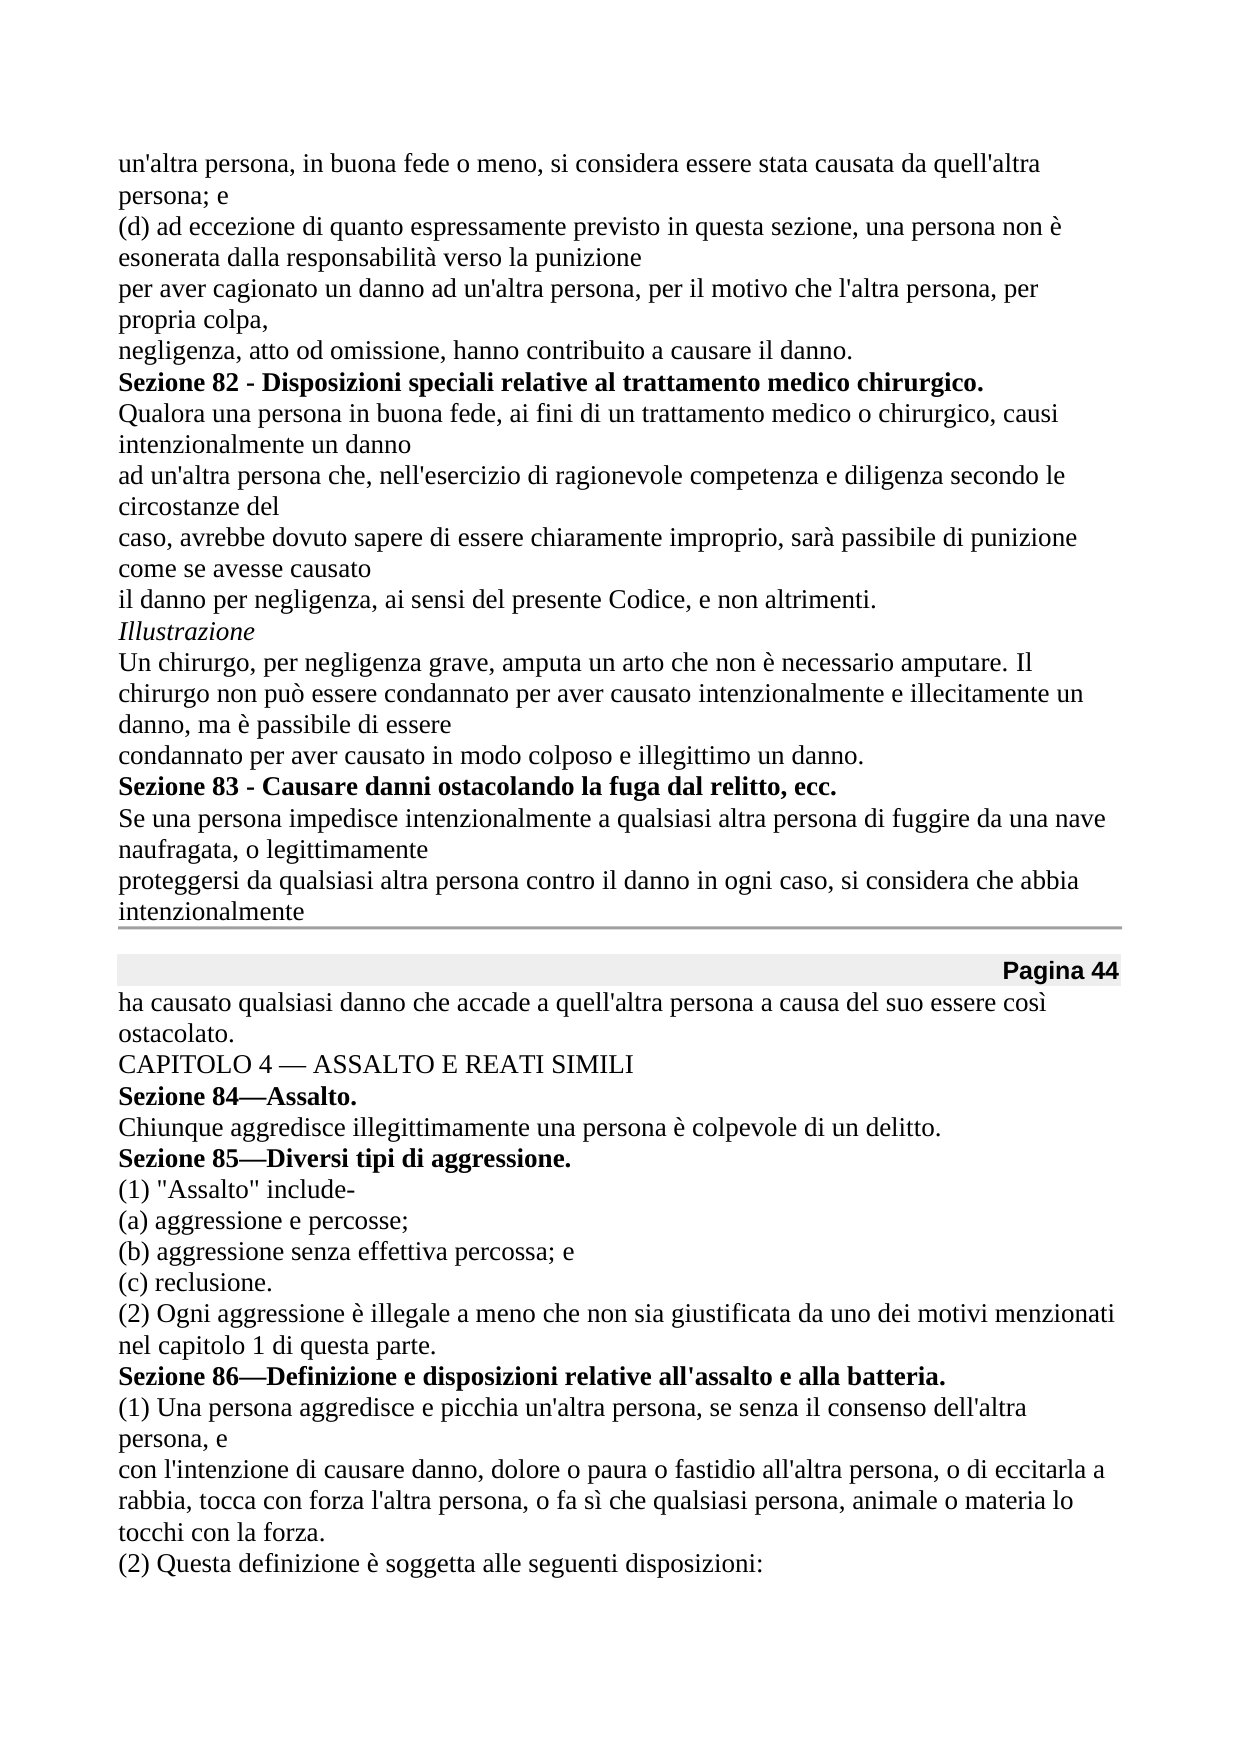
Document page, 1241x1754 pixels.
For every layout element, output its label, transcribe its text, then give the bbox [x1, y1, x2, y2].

text caso, avrebbe dovuto sapere di essere chiaramente improprio, sarà passibile di punizione come se avesse causato [118, 521, 1122, 584]
text negligenza, atto od omissione, hanno contribuito a causare il danno. [118, 334, 1122, 366]
text Sezione 82 - Disposizioni speciali relative al trattamento medico chirurgico. [118, 366, 1122, 397]
text un'altra persona, in buona fede o meno, si considera essere stata causata da quell'altra [118, 148, 1122, 179]
text per aver cagionato un danno ad un'altra persona, per il motivo che l'altra persona, per propria colpa, [118, 272, 1122, 334]
text (d) ad eccezione di quanto espressamente previsto in questa sezione, una persona non è esonerata dalla responsabilità verso la punizione [118, 210, 1122, 272]
text Se una persona impedisce intenzionalmente a qualsiasi altra persona di fuggire da una nave naufragata, o legittimamente [118, 802, 1122, 864]
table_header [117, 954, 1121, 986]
text Sezione 84—Assalto. [118, 1079, 1122, 1111]
text chirurgo non può essere condannato per aver causato intenzionalmente e illecitamente un danno, ma è passibile di essere [118, 677, 1122, 739]
text Sezione 86—Definizione e disposizioni relative all'assalto e alla batteria. [118, 1360, 1122, 1391]
text (1) "Assalto" include- [118, 1173, 1122, 1204]
text (2) Ogni aggressione è illegale a meno che non sia giustificata da uno dei motivi menzionati nel capitolo 1 di questa parte. [118, 1298, 1122, 1360]
text Illustrazione [118, 615, 1122, 646]
text persona; e [118, 179, 1122, 210]
text Qualora una persona in buona fede, ai fini di un trattamento medico o chirurgico, causi intenzionalmente un danno [118, 397, 1122, 459]
text proteggersi da qualsiasi altra persona contro il danno in ogni caso, si considera che abbia intenzionalmente [118, 864, 1122, 926]
text con l'intenzione di causare danno, dolore o paura o fastidio all'altra persona, o di eccitarla a [118, 1453, 1122, 1484]
text CAPITOLO 4 — ASSALTO E REATI SIMILI [118, 1048, 1122, 1079]
text (b) aggressione senza effettiva percossa; e [118, 1235, 1122, 1266]
text Sezione 83 - Causare danni ostacolando la fuga dal relitto, ecc. [118, 771, 1122, 802]
text ad un'altra persona che, nell'esercizio di ragionevole competenza e diligenza secondo le circostanze del [118, 459, 1122, 521]
text (2) Questa definizione è soggetta alle seguenti disposizioni: [118, 1547, 1122, 1578]
text (a) aggressione e percosse; [118, 1204, 1122, 1235]
text Sezione 85—Diversi tipi di aggressione. [118, 1142, 1122, 1173]
text Chiunque aggredisce illegittimamente una persona è colpevole di un delitto. [118, 1111, 1122, 1142]
text (1) Una persona aggredisce e picchia un'altra persona, se senza il consenso dell'altra persona, e [118, 1391, 1122, 1453]
text il danno per negligenza, ai sensi del presente Codice, e non altrimenti. [118, 584, 1122, 615]
text condannato per aver causato in modo colposo e illegittimo un danno. [118, 739, 1122, 771]
text (c) reclusione. [118, 1266, 1122, 1298]
text ha causato qualsiasi danno che accade a quell'altra persona a causa del suo essere così ostacolato. [118, 986, 1122, 1048]
text Un chirurgo, per negligenza grave, amputa un arto che non è necessario amputare. Il [118, 646, 1122, 677]
text rabbia, tocca con forza l'altra persona, o fa sì che qualsiasi persona, animale o materia lo tocchi con la forza. [118, 1484, 1122, 1547]
